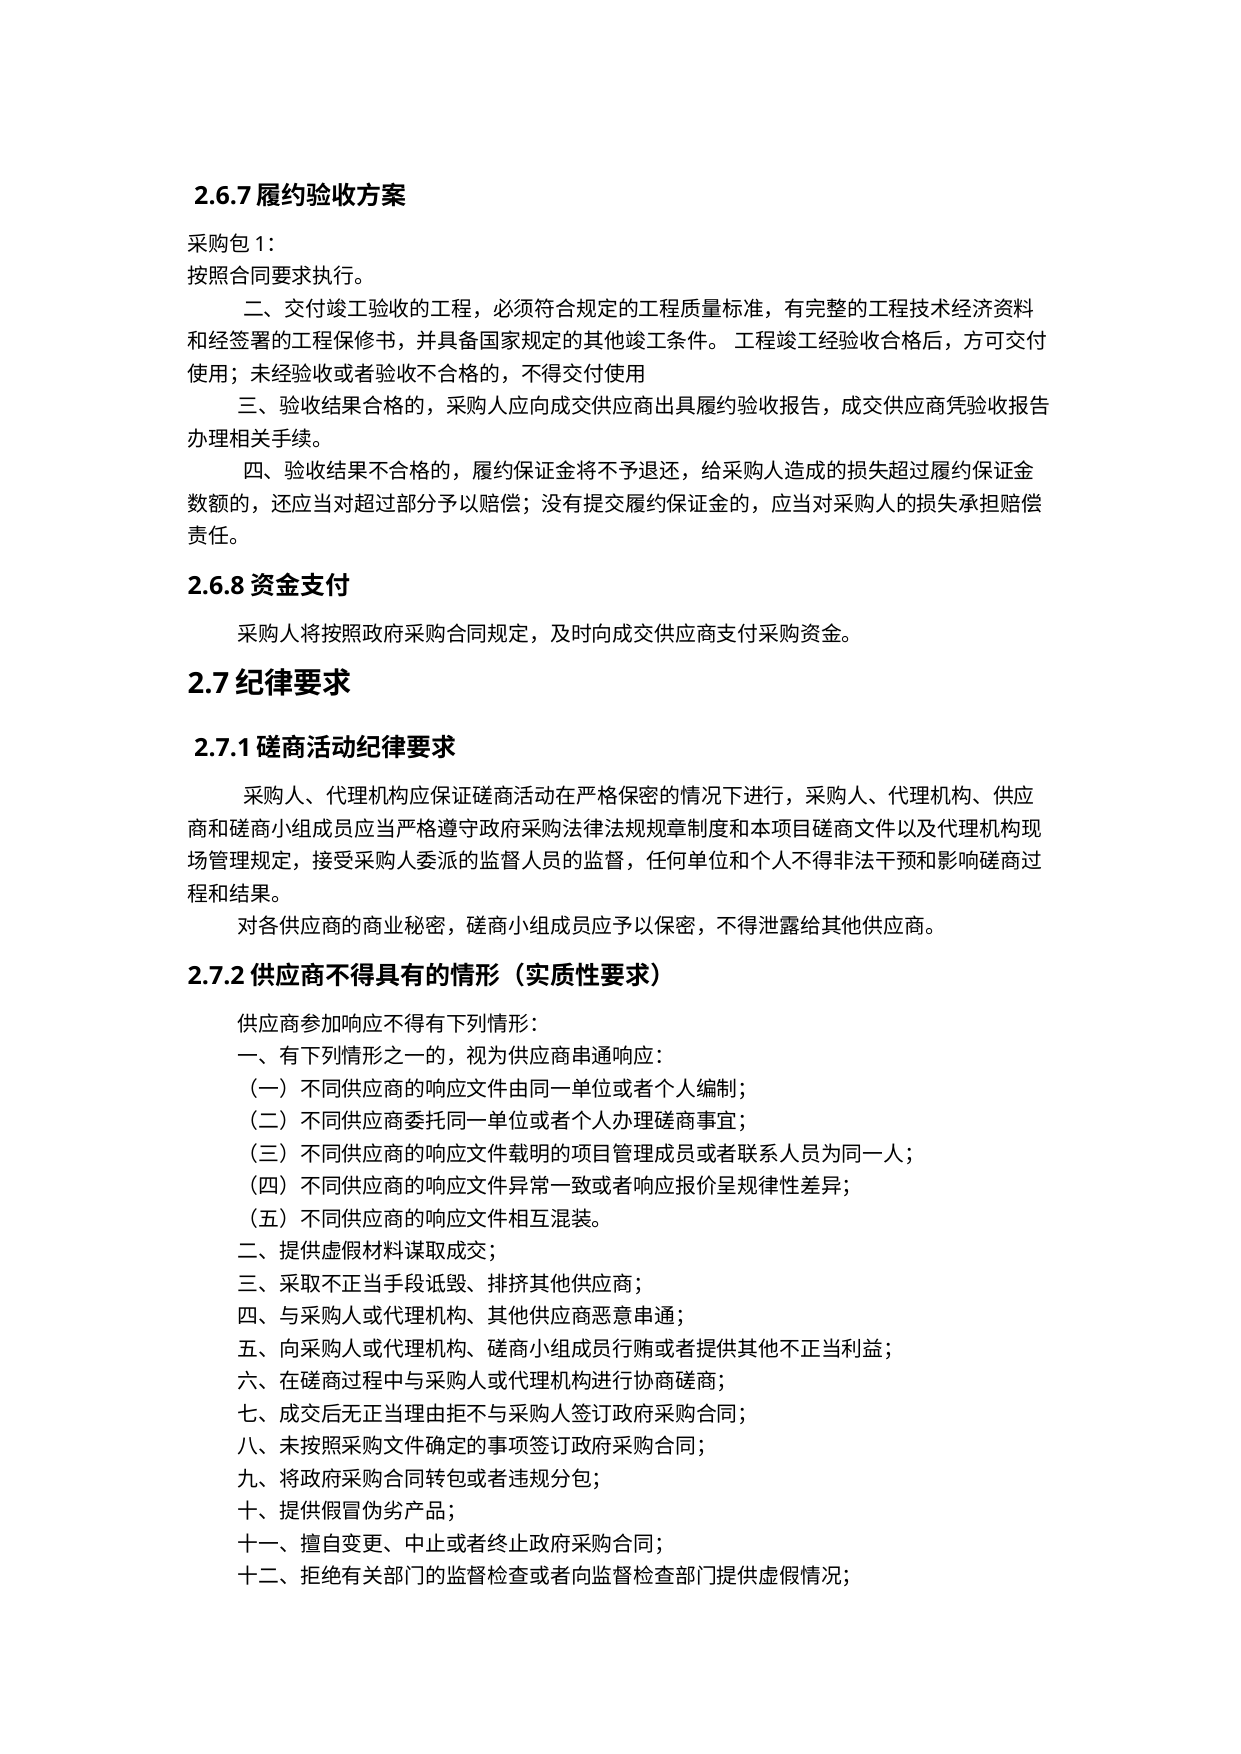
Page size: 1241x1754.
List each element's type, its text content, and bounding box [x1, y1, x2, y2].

text 采购人将按照政府采购合同规定，及时向成交供应商支付采购资金。 [187, 617, 1053, 649]
text 采购人、代理机构应保证磋商活动在严格保密的情况下进行，采购人、代理机构、供应商和磋商小组成员应当严格遵守政府采购法律法规规章制度和本项目磋商文件以及代理机构现场管理规定，接受采购人委派的监督人员的监督，任何单位和个人不得非法干预和影响磋商过程和结果。 [187, 779, 1053, 909]
text 四、与采购人或代理机构、其他供应商恶意串通； [187, 1299, 1053, 1332]
text 对各供应商的商业秘密，磋商小组成员应予以保密，不得泄露给其他供应商。 [187, 909, 1053, 942]
text 五、向采购人或代理机构、磋商小组成员行贿或者提供其他不正当利益； [187, 1332, 1053, 1364]
text 六、在磋商过程中与采购人或代理机构进行协商磋商； [187, 1364, 1053, 1397]
text （三）不同供应商的响应文件载明的项目管理成员或者联系人员为同一人； [187, 1137, 1053, 1169]
text 2.7.1磋商活动纪律要求 [187, 714, 1053, 779]
text 2.6.7履约验收方案 [187, 162, 1053, 227]
text 九、将政府采购合同转包或者违规分包； [187, 1462, 1053, 1494]
text 七、成交后无正当理由拒不与采购人签订政府采购合同； [187, 1397, 1053, 1429]
text 八、未按照采购文件确定的事项签订政府采购合同； [187, 1429, 1053, 1462]
text 二、交付竣工验收的工程，必须符合规定的工程质量标准，有完整的工程技术经济资料和经签署的工程保修书，并具备国家规定的其他竣工条件。 工程竣工经验收合格后，方可交付使用；未经验收或者验收不合格的，不得交付使用 [187, 292, 1053, 389]
text 2.7纪律要求 [187, 649, 1053, 714]
text 十二、拒绝有关部门的监督检查或者向监督检查部门提供虚假情况； [187, 1559, 1053, 1592]
text （一）不同供应商的响应文件由同一单位或者个人编制； [187, 1072, 1053, 1104]
text （五）不同供应商的响应文件相互混装。 [187, 1202, 1053, 1234]
text 三、验收结果合格的，采购人应向成交供应商出具履约验收报告，成交供应商凭验收报告办理相关手续。 [187, 389, 1053, 454]
text 十、提供假冒伪劣产品； [187, 1494, 1053, 1527]
text 十一、擅自变更、中止或者终止政府采购合同； [187, 1527, 1053, 1559]
text 供应商参加响应不得有下列情形： [187, 1007, 1053, 1039]
text 一、有下列情形之一的，视为供应商串通响应： [187, 1039, 1053, 1072]
text 三、采取不正当手段诋毁、排挤其他供应商； [187, 1267, 1053, 1299]
text 2.6.8资金支付 [187, 552, 1053, 617]
text （四）不同供应商的响应文件异常一致或者响应报价呈规律性差异； [187, 1169, 1053, 1202]
text 四、验收结果不合格的，履约保证金将不予退还，给采购人造成的损失超过履约保证金数额的，还应当对超过部分予以赔偿；没有提交履约保证金的，应当对采购人的损失承担赔偿责任。 [187, 454, 1053, 552]
text 按照合同要求执行。 [187, 259, 1053, 292]
text （二）不同供应商委托同一单位或者个人办理磋商事宜； [187, 1104, 1053, 1137]
text 2.7.2供应商不得具有的情形（实质性要求） [187, 942, 1053, 1007]
text 采购包1： [187, 227, 1053, 259]
text 二、提供虚假材料谋取成交； [187, 1234, 1053, 1267]
